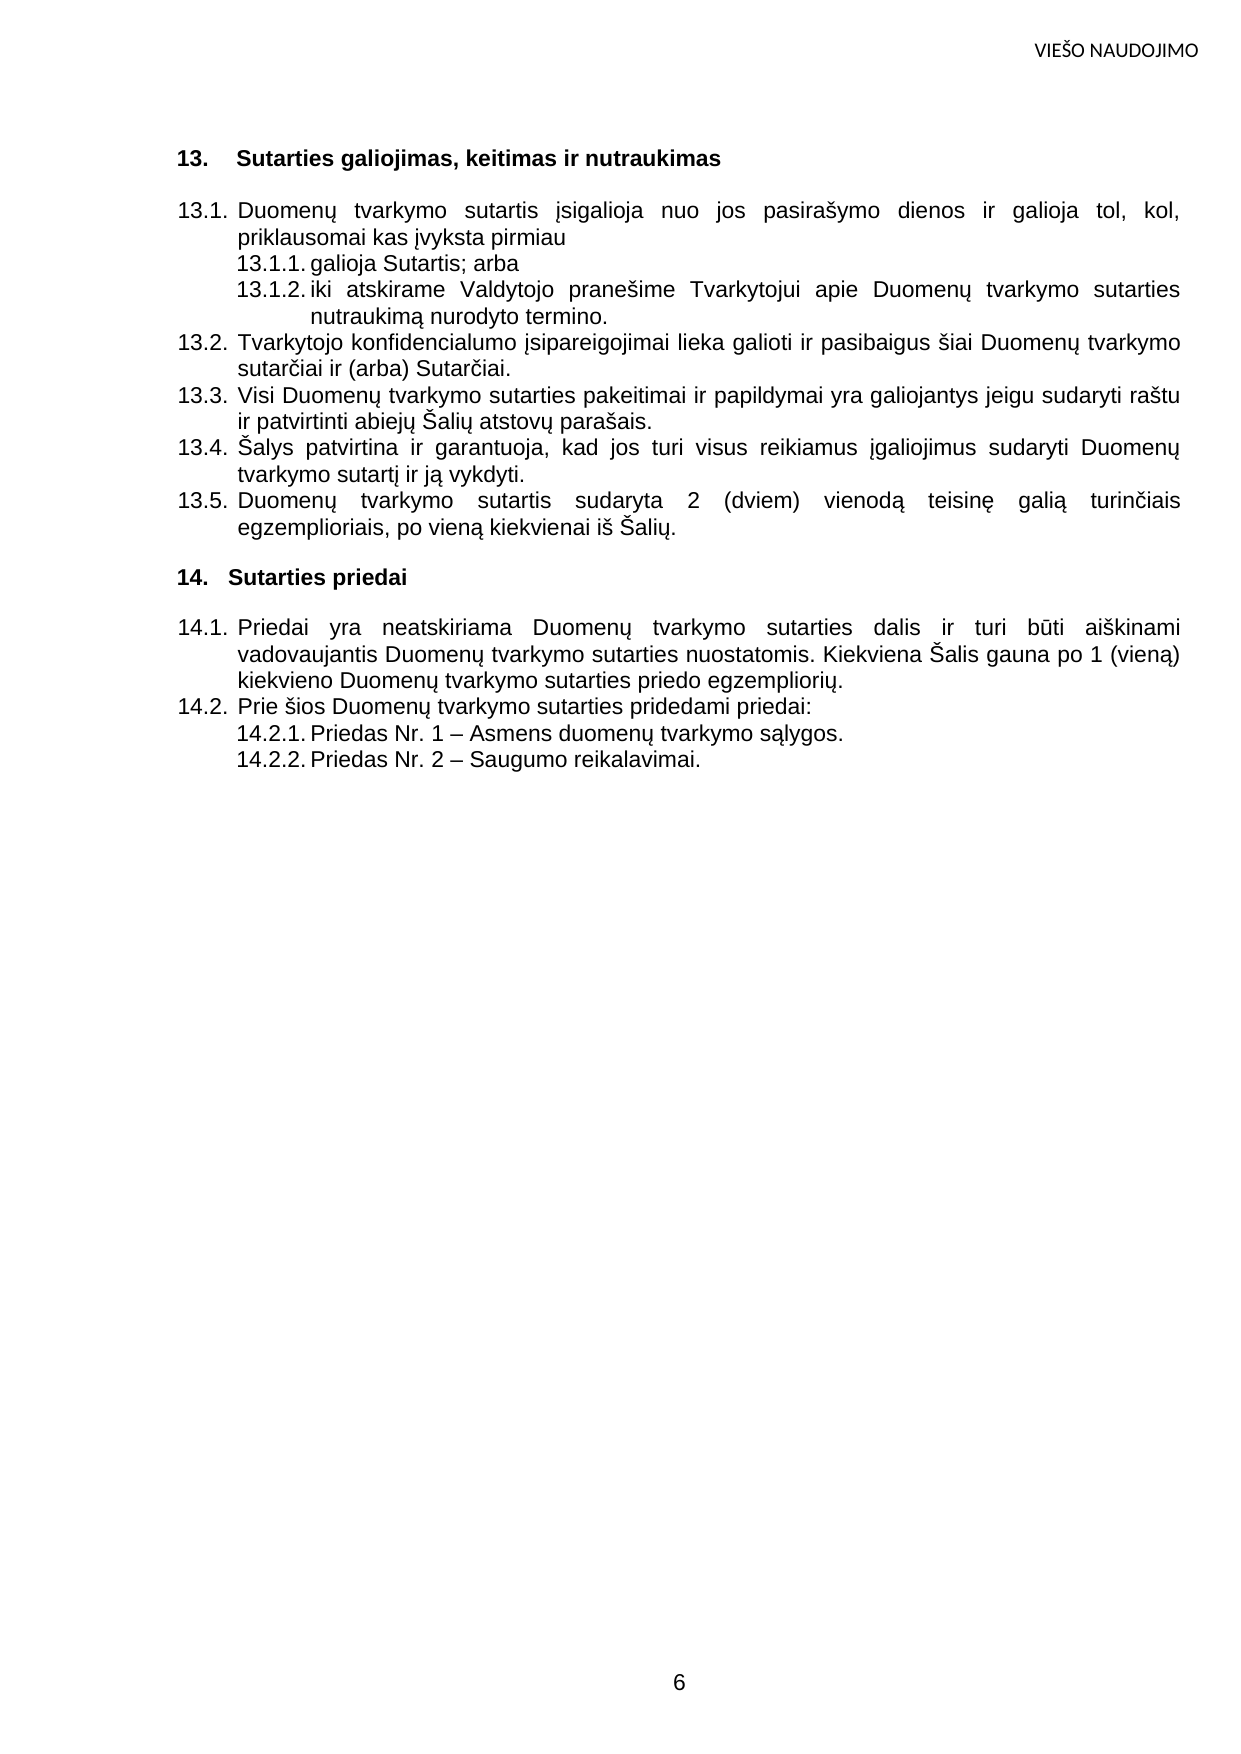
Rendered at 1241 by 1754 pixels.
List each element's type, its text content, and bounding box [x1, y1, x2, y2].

subtitle Priedas Nr. 1 – Asmens duomenų tvarkymo sąlygos. [236, 720, 1181, 746]
subtitle Šalys patvirtina ir garantuoja, kad jos turi visus reikiamus įgaliojimus sudaryti Duomenų tvarkymo sutartį ir ją vykdyti. [177, 434, 1181, 487]
subtitle Tvarkytojo konfidencialumo įsipareigojimai lieka galioti ir pasibaigus šiai Duomenų tvarkymo sutarčiai ir (arba) Sutarčiai. [177, 329, 1181, 382]
subtitle Visi Duomenų tvarkymo sutarties pakeitimai ir papildymai yra galiojantys jeigu sudaryti raštu ir patvirtinti abiejų Šalių atstovų parašais. [177, 382, 1181, 434]
subtitle Sutarties priedai [177, 564, 1181, 590]
subtitle Duomenų tvarkymo sutartis įsigalioja nuo jos pasirašymo dienos ir galioja tol, kol, priklausomai kas įvyksta pirmiau [177, 197, 1181, 250]
subtitle Priedai yra neatskiriama Duomenų tvarkymo sutarties dalis ir turi būti aiškinami vadovaujantis Duomenų tvarkymo sutarties nuostatomis. Kiekviena Šalis gauna po 1 (vieną) kiekvieno Duomenų tvarkymo sutarties priedo egzempliorių. [177, 614, 1181, 693]
subtitle Prie šios Duomenų tvarkymo sutarties pridedami priedai: [177, 693, 1181, 720]
subtitle Duomenų tvarkymo sutartis sudaryta 2 (dviem) vienodą teisinę galią turinčiais egzemplioriais, po vieną kiekvienai iš Šalių. [177, 487, 1181, 540]
subtitle iki atskirame Valdytojo pranešime Tvarkytojui apie Duomenų tvarkymo sutarties nutraukimą nurodyto termino. [236, 276, 1181, 329]
subtitle Sutarties galiojimas, keitimas ir nutraukimas [177, 144, 1181, 171]
subtitle Priedas Nr. 2 – Saugumo reikalavimai. [236, 746, 1181, 772]
subtitle galioja Sutartis; arba [236, 250, 1181, 276]
